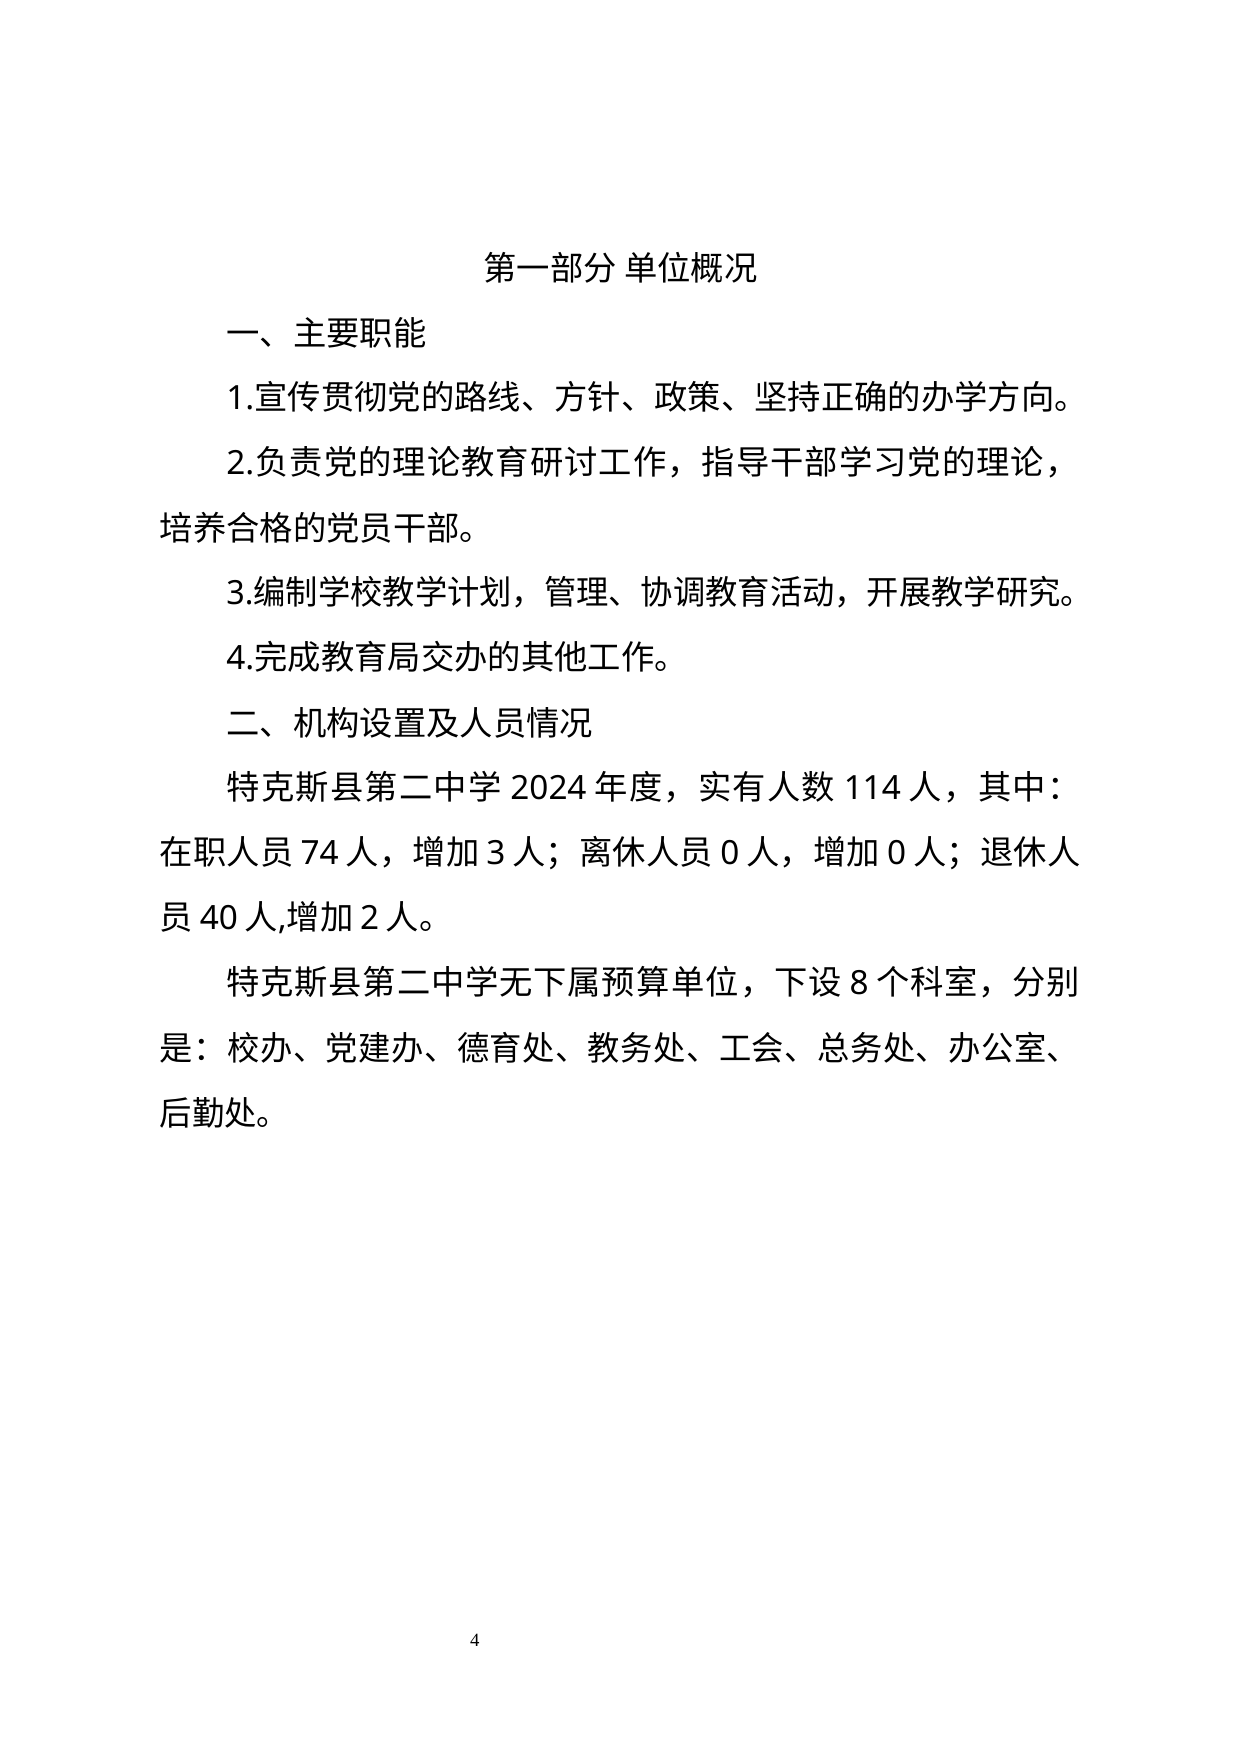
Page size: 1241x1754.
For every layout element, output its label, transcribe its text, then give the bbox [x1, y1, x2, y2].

text 4.完成教育局交办的其他工作。 [159, 623, 1081, 688]
text 第一部分 单位概况 [159, 233, 1081, 298]
text 3.编制学校教学计划，管理、协调教育活动，开展教学研究。 [159, 558, 1081, 623]
text 特克斯县第二中学2024年度，实有人数114人，其中：在职人员74人，增加3人；离休人员0人，增加0人；退休人员40人,增加2人。 [159, 753, 1081, 948]
text 特克斯县第二中学无下属预算单位，下设8个科室，分别是：校办、党建办、德育处、教务处、工会、总务处、办公室、后勤处。 [159, 948, 1081, 1143]
text 一、主要职能 [159, 298, 1081, 363]
text 1.宣传贯彻党的路线、方针、政策、坚持正确的办学方向。 [159, 363, 1081, 428]
text 2.负责党的理论教育研讨工作，指导干部学习党的理论，培养合格的党员干部。 [159, 428, 1081, 558]
text 二、机构设置及人员情况 [159, 688, 1081, 753]
